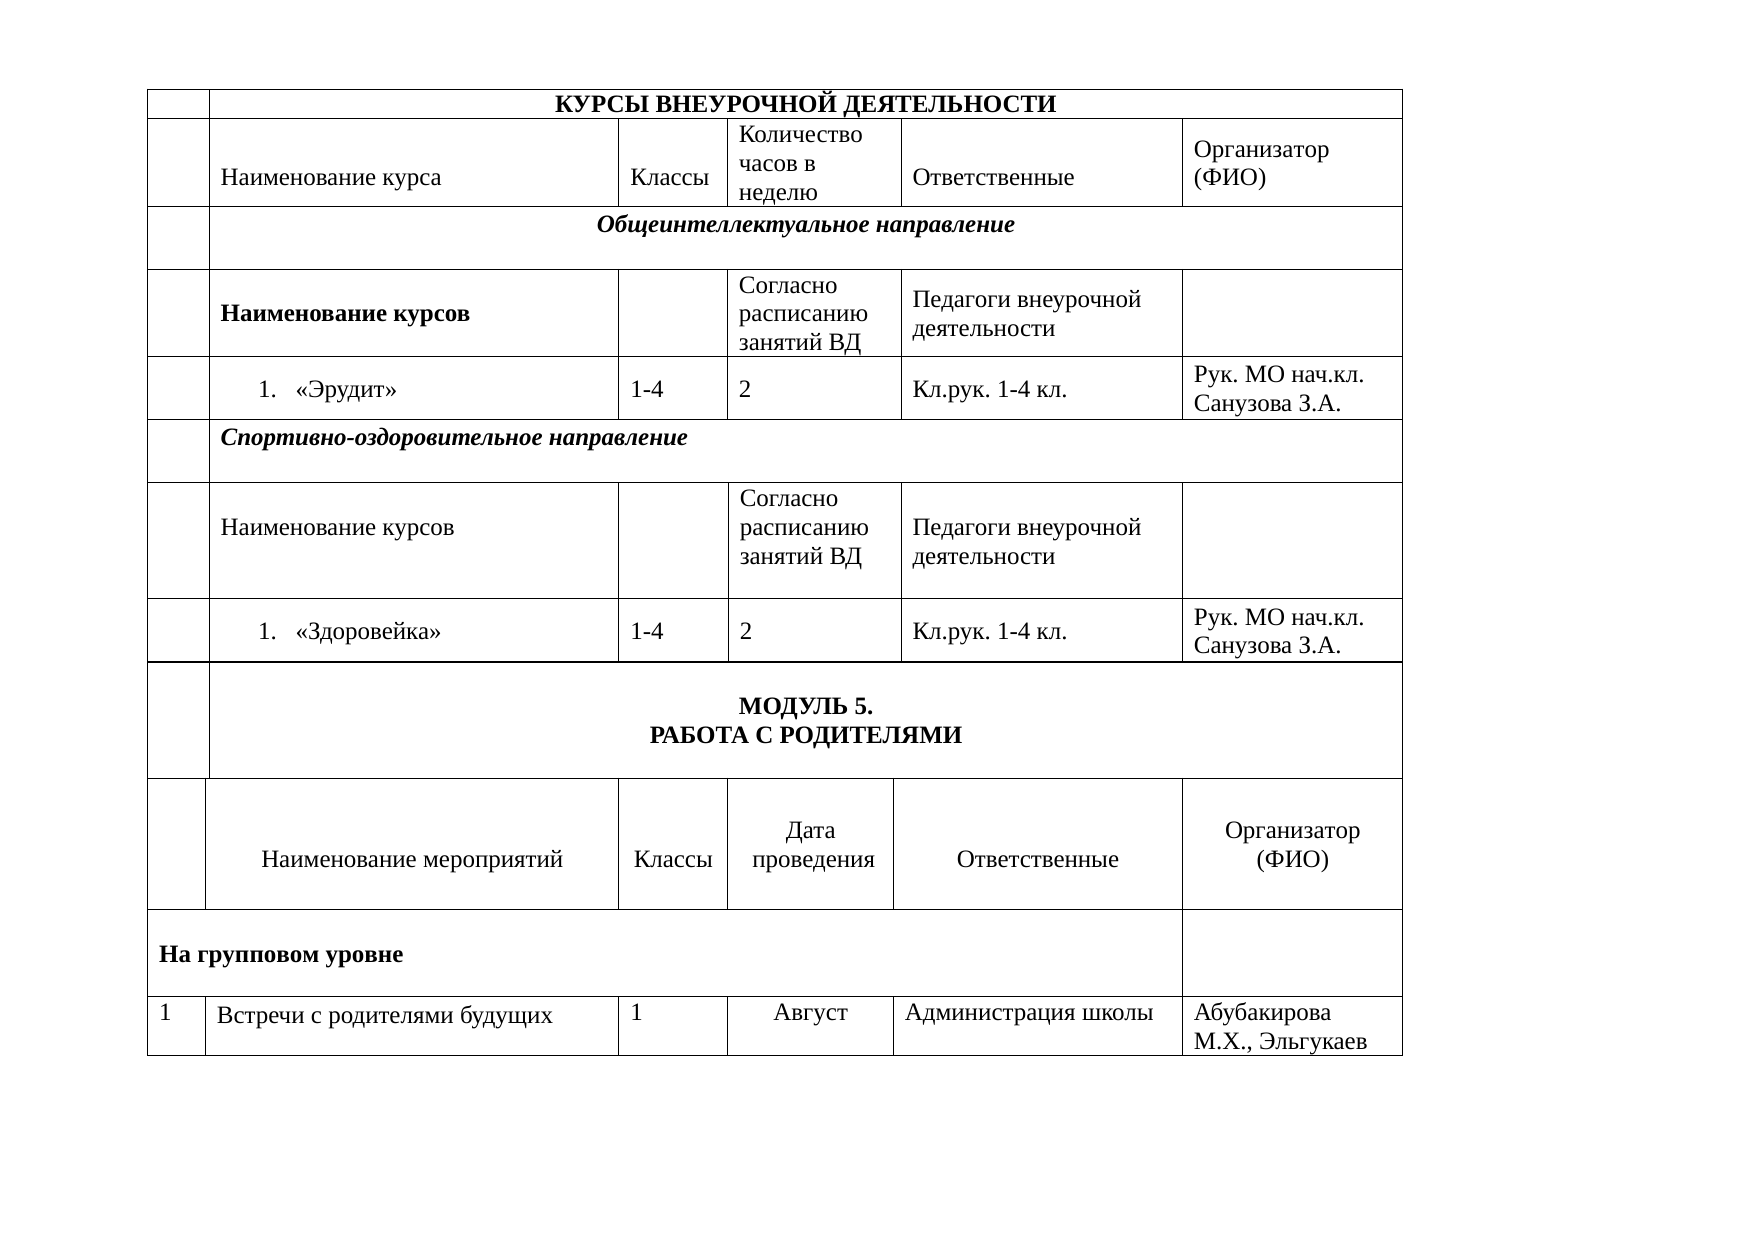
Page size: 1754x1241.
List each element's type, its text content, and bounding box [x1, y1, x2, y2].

table_cell [1183, 483, 1402, 598]
table_cell [148, 483, 209, 598]
table_cell Ответственные [902, 119, 1182, 206]
table_cell 2 [728, 357, 901, 419]
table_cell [210, 90, 1402, 118]
table_cell 1-4 [619, 357, 727, 419]
table_cell Администрация школы [894, 997, 1182, 1055]
table_cell Наименование мероприятий [206, 779, 618, 909]
table_cell [148, 207, 209, 269]
table_cell [1183, 270, 1402, 356]
table_cell [148, 270, 209, 356]
table_cell Кл.рук. 1-4 кл. [902, 599, 1182, 661]
table_cell Наименование курсов [210, 270, 618, 356]
table_cell Спортивно-оздоровительное направление [210, 420, 1402, 482]
table_cell 2 [729, 599, 901, 661]
table_cell [619, 270, 727, 356]
table_cell Педагоги внеурочной деятельности [902, 270, 1182, 356]
table_cell [148, 599, 209, 661]
table_cell Согласно расписанию занятий ВД [728, 270, 901, 356]
table_cell [1183, 910, 1402, 996]
table_cell [619, 483, 728, 598]
table_cell [148, 90, 209, 118]
table_cell «Эрудит» [210, 357, 618, 419]
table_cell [206, 997, 618, 1055]
table_cell Согласно расписанию занятий ВД [729, 483, 901, 598]
table_cell Ответственные [894, 779, 1182, 909]
table_cell 1 [148, 997, 205, 1055]
table_cell Рук. МО нач.кл. Санузова З.А. [1183, 357, 1402, 419]
table_cell Количество часов в неделю [728, 119, 901, 206]
table_cell Дата проведения [728, 779, 893, 909]
table_cell [148, 357, 209, 419]
table_cell Педагоги внеурочной деятельности [902, 483, 1182, 598]
table_cell Общеинтеллектуальное направление [210, 207, 1402, 269]
table_cell Организатор (ФИО) [1183, 119, 1402, 206]
table_cell Рук. МО нач.кл. Санузова З.А. [1183, 599, 1402, 661]
table_cell Наименование курсов [210, 483, 618, 598]
table_cell Классы [619, 119, 727, 206]
table_cell [148, 420, 209, 482]
table_cell Август [728, 997, 893, 1055]
table_cell Классы [619, 779, 727, 909]
table_cell [148, 779, 205, 909]
table_cell Организатор (ФИО) [1183, 779, 1402, 909]
table_cell На групповом уровне [148, 910, 1182, 996]
table_cell Кл.рук. 1-4 кл. [902, 357, 1182, 419]
table_cell [148, 119, 209, 206]
table_cell МОДУЛЬ 5. РАБОТА С РОДИТЕЛЯМИ [210, 663, 1402, 777]
table_cell Наименование курса [210, 119, 618, 206]
table_cell [148, 663, 209, 777]
table_cell «Здоровейка» [210, 599, 618, 661]
table_cell 1 [619, 997, 727, 1055]
table_cell 1-4 [619, 599, 728, 661]
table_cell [1183, 997, 1402, 1055]
